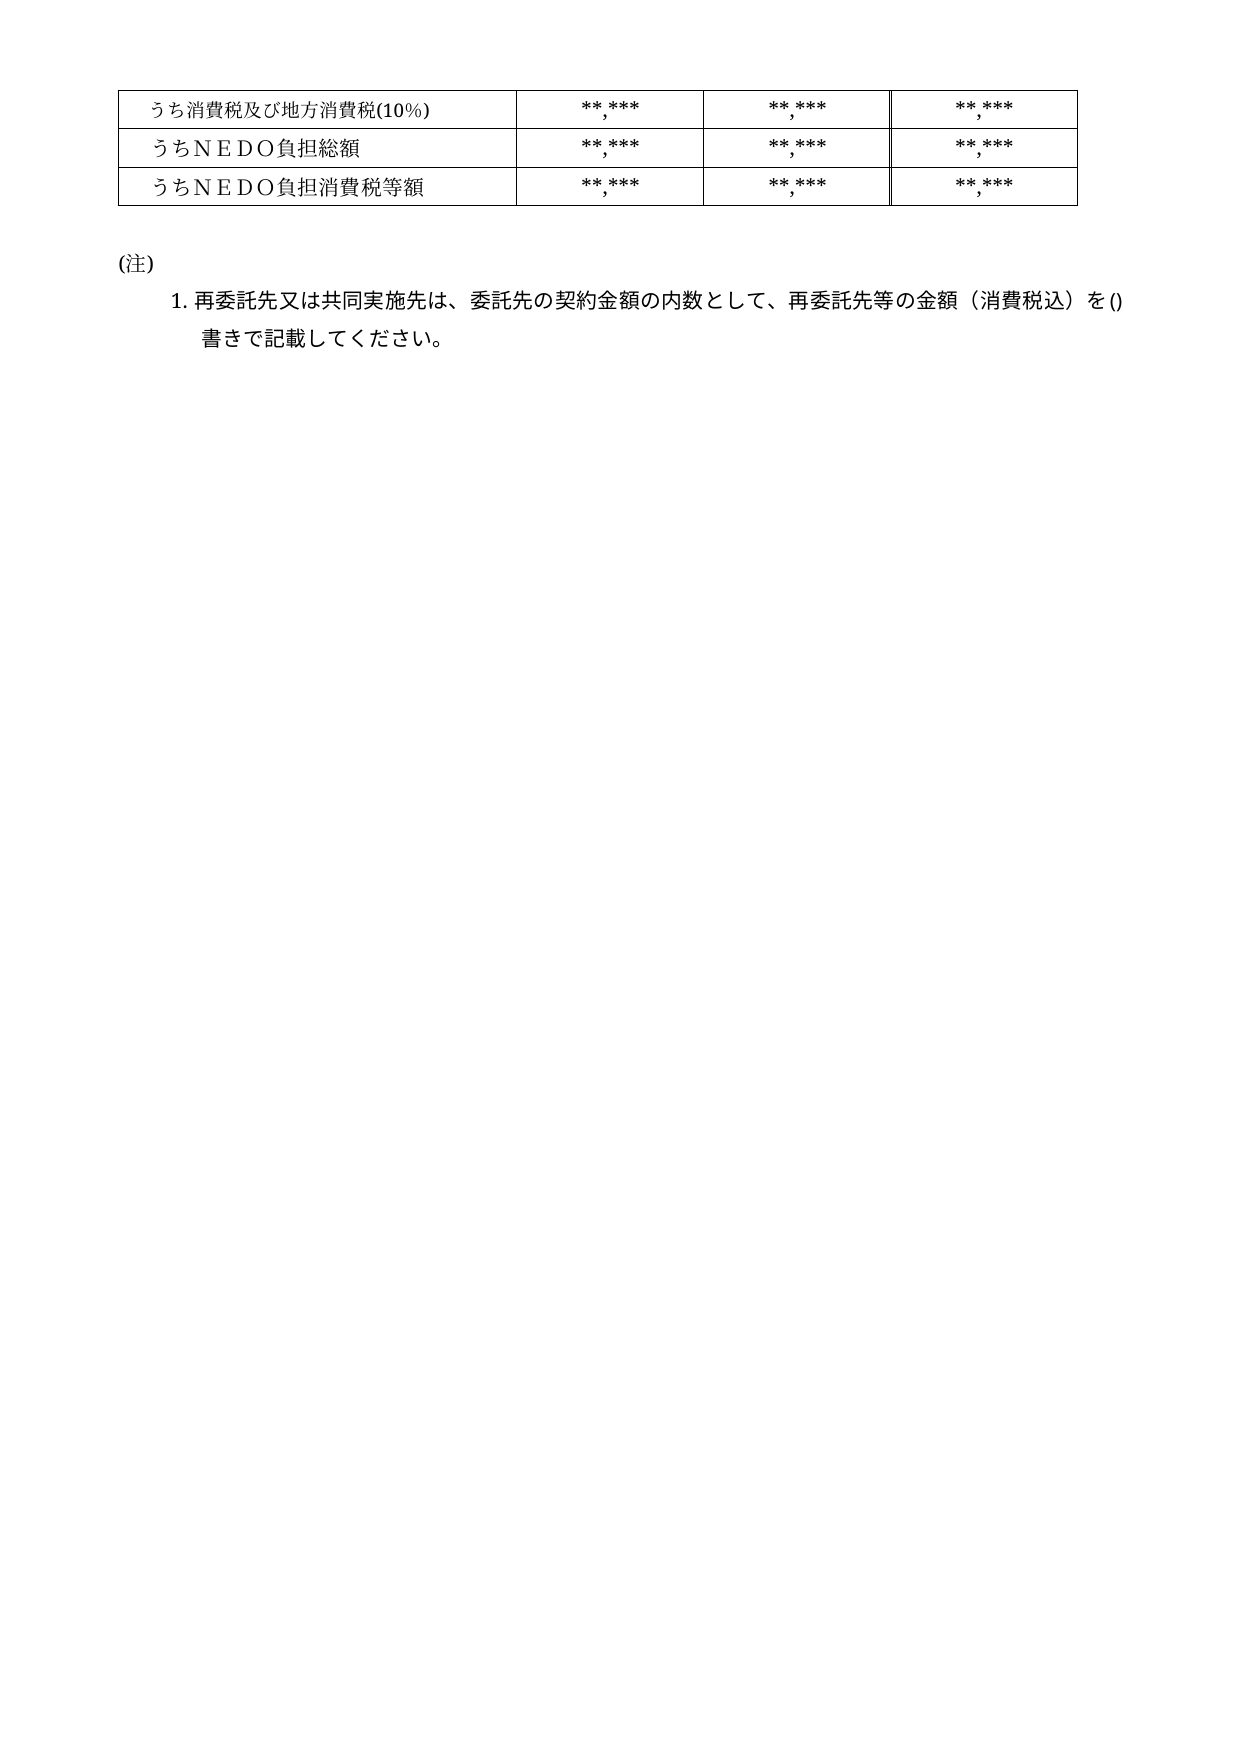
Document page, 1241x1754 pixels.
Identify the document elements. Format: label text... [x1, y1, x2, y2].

table_cell **,*** [704, 91, 889, 128]
table_cell **,*** [517, 129, 703, 167]
table_cell **,*** [892, 168, 1077, 205]
table_cell **,*** [892, 91, 1077, 128]
table_cell **,*** [517, 168, 703, 205]
table_cell うちＮＥＤＯ負担消費税等額 [119, 168, 516, 205]
table_cell うちＮＥＤＯ負担総額 [119, 129, 516, 167]
table_cell うち消費税及び地方消費税(10％) [119, 91, 516, 128]
text (注) [118, 244, 1122, 281]
table_cell **,*** [704, 129, 889, 167]
table_cell **,*** [517, 91, 703, 128]
table_cell **,*** [892, 129, 1077, 167]
text 1. 再委託先又は共同実施先は、委託先の契約金額の内数として、再委託先等の金額（消費税込）を()書きで記載してください。 [171, 281, 1122, 356]
table_cell **,*** [704, 168, 889, 205]
